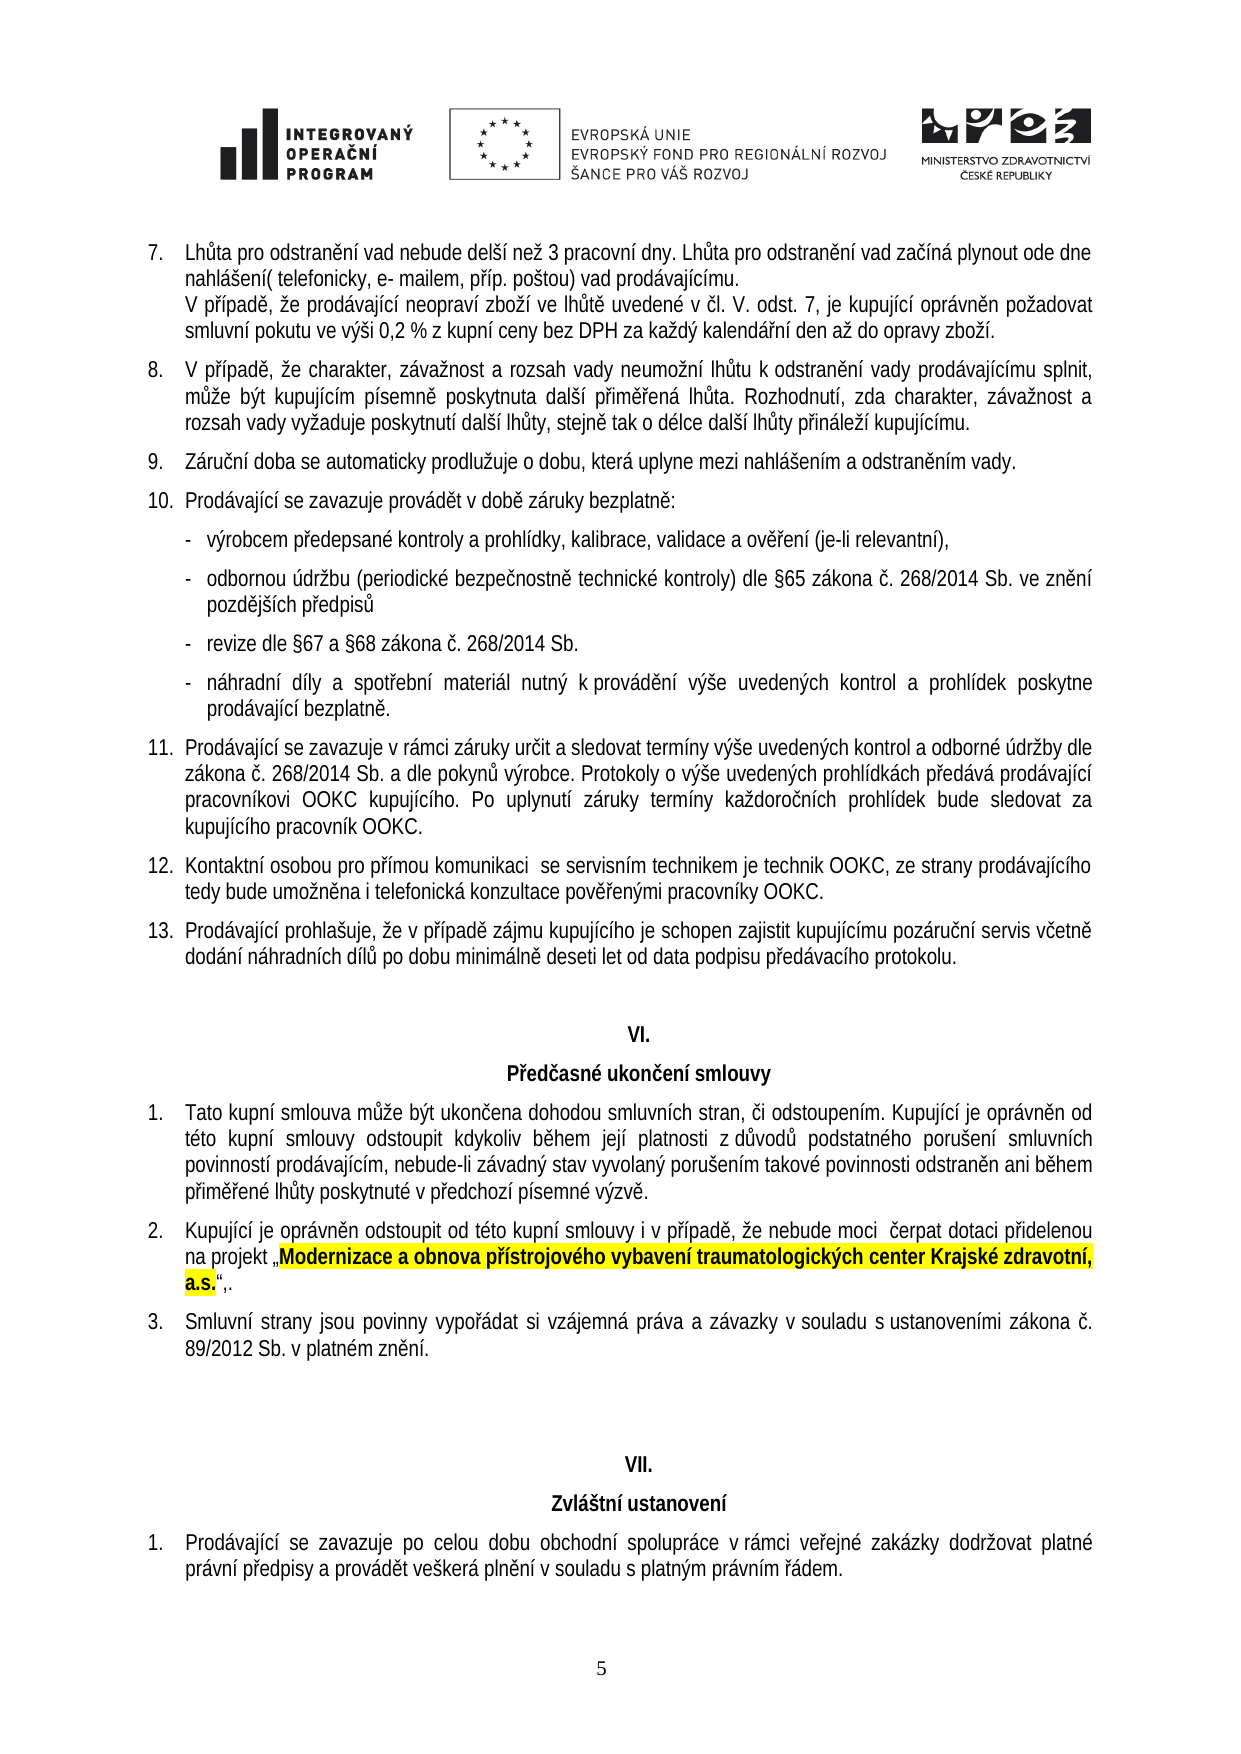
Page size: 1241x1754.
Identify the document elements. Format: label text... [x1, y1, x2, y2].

text - revize dle §67 a §68 zákona č. 268/2014 Sb. [185, 630, 1093, 656]
list Lhůta pro odstranění vad nebude delší než 3 pracovní dny. Lhůta pro odstranění vad začíná plynout ode dne nahlášení( telefonicky, e- mailem, příp. poštou) vad prodávajícímu. [148, 238, 1093, 291]
text - odbornou údržbu (periodické bezpečnostně technické kontroly) dle §65 zákona č. 268/2014 Sb. ve znění pozdějších předpisů [185, 564, 1093, 617]
list Prodávající prohlašuje, že v případě zájmu kupujícího je schopen zajistit kupujícímu pozáruční servis včetně dodání náhradních dílů po dobu minimálně deseti let od data podpisu předávacího protokolu. [148, 917, 1093, 969]
list V případě, že charakter, závažnost a rozsah vady neumožní lhůtu k odstranění vady prodávajícímu splnit, může být kupujícím písemně poskytnuta další přiměřená lhůta. Rozhodnutí, zda charakter, závažnost a rozsah vady vyžaduje poskytnutí další lhůty, stejně tak o délce další lhůty přináleží kupujícímu. [148, 356, 1093, 435]
subtitle Předčasné ukončení smlouvy [185, 1060, 1093, 1086]
list Prodávající se zavazuje provádět v době záruky bezplatně: [148, 487, 1093, 513]
text VI. [185, 1021, 1093, 1047]
subtitle Zvláštní ustanovení [185, 1490, 1093, 1516]
list Záruční doba se automaticky prodlužuje o dobu, která uplyne mezi nahlášením a odstraněním vady. [148, 448, 1093, 474]
picture [184, 73, 1127, 215]
list Kupující je oprávněn odstoupit od této kupní smlouvy i v případě, že nebude moci čerpat dotaci přidelenou na projekt „Modernizace a obnova přístrojového vybavení traumatologických center Krajské zdravotní, a.s.“,. [148, 1217, 1093, 1296]
list Smluvní strany jsou povinny vypořádat si vzájemná práva a závazky v souladu s ustanoveními zákona č. 89/2012 Sb. v platném znění. [148, 1308, 1093, 1361]
list Tato kupní smlouva může být ukončena dohodou smluvních stran, či odstoupením. Kupující je oprávněn od této kupní smlouvy odstoupit kdykoliv během její platnosti z důvodů podstatného porušení smluvních povinností prodávajícím, nebude-li závadný stav vyvolaný porušením takové povinnosti odstraněn ani během přiměřené lhůty poskytnuté v předchozí písemné výzvě. [148, 1099, 1093, 1204]
list Prodávající se zavazuje po celou dobu obchodní spolupráce v rámci veřejné zakázky dodržovat platné právní předpisy a provádět veškerá plnění v souladu s platným právním řádem. [148, 1529, 1093, 1581]
text - náhradní díly a spotřební materiál nutný k provádění výše uvedených kontrol a prohlídek poskytne prodávající bezplatně. [185, 668, 1093, 721]
text V případě, že prodávající neopraví zboží ve lhůtě uvedené v čl. V. odst. 7, je kupující oprávněn požadovat smluvní pokutu ve výši 0,2 % z kupní ceny bez DPH za každý kalendářní den až do opravy zboží. [185, 291, 1093, 344]
text VII. [185, 1451, 1093, 1477]
text - výrobcem předepsané kontroly a prohlídky, kalibrace, validace a ověření (je-li relevantní), [185, 526, 1093, 552]
list Kontaktní osobou pro přímou komunikaci se servisním technikem je technik OOKC, ze strany prodávajícího tedy bude umožněna i telefonická konzultace pověřenými pracovníky OOKC. [148, 852, 1093, 904]
list Prodávající se zavazuje v rámci záruky určit a sledovat termíny výše uvedených kontrol a odborné údržby dle zákona č. 268/2014 Sb. a dle pokynů výrobce. Protokoly o výše uvedených prohlídkách předává prodávající pracovníkovi OOKC kupujícího. Po uplynutí záruky termíny každoročních prohlídek bude sledovat za kupujícího pracovník OOKC. [148, 734, 1093, 839]
